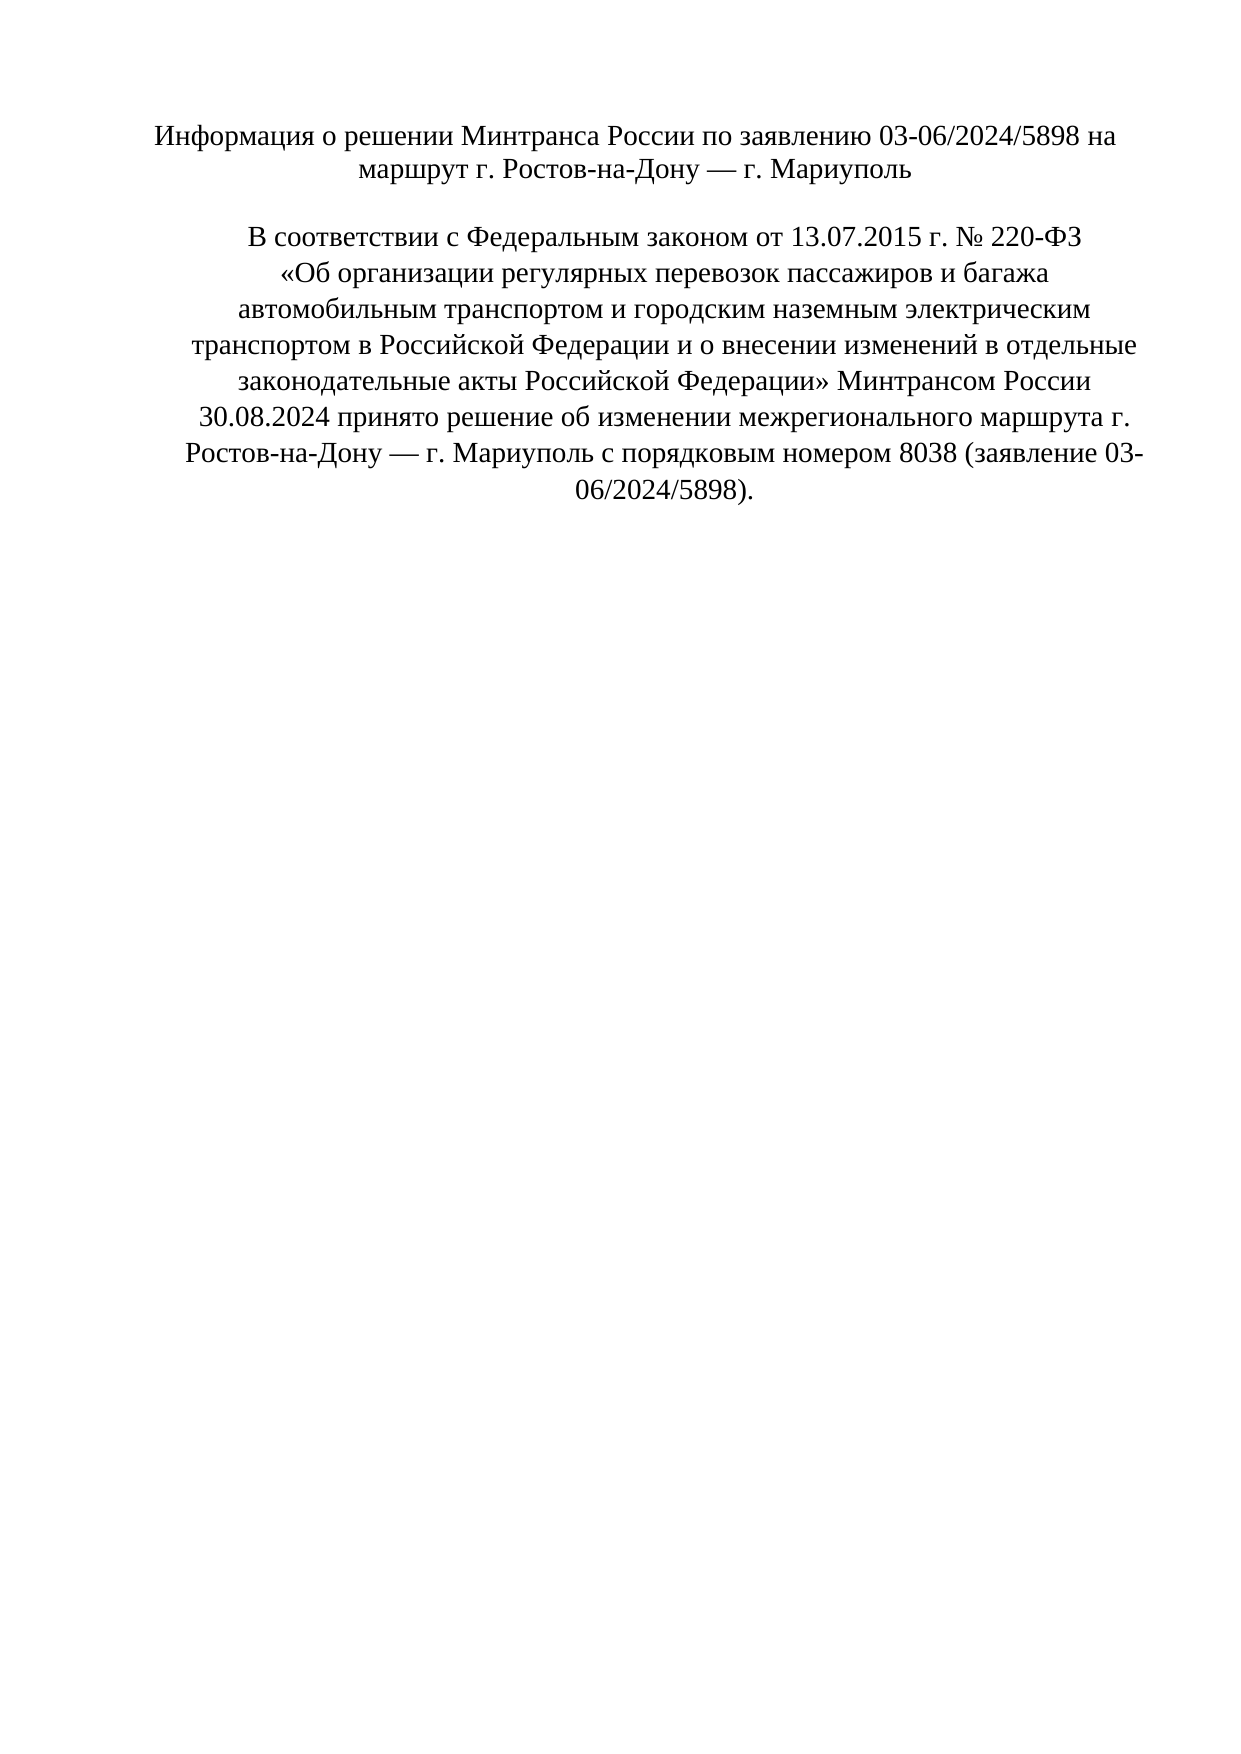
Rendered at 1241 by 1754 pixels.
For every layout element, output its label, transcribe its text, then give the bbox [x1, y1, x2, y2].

text В соответствии с Федеральным законом от 13.07.2015 г. № 220-ФЗ «Об организации регулярных перевозок пассажиров и багажа автомобильным транспортом и городским наземным электрическим транспортом в Российской Федерации и о внесении изменений в отдельные законодательные акты Российской Федерации» Минтрансом России 30.08.2024 принято решение об изменении межрегионального маршрута г. Ростов-на-Дону — г. Мариуполь с порядковым номером 8038 (заявление 03-06/2024/5898). [177, 219, 1152, 505]
text Информация о решении Минтранса России по заявлению 03-06/2024/5898 на маршрут г. Ростов-на-Дону — г. Мариуполь [118, 118, 1152, 185]
